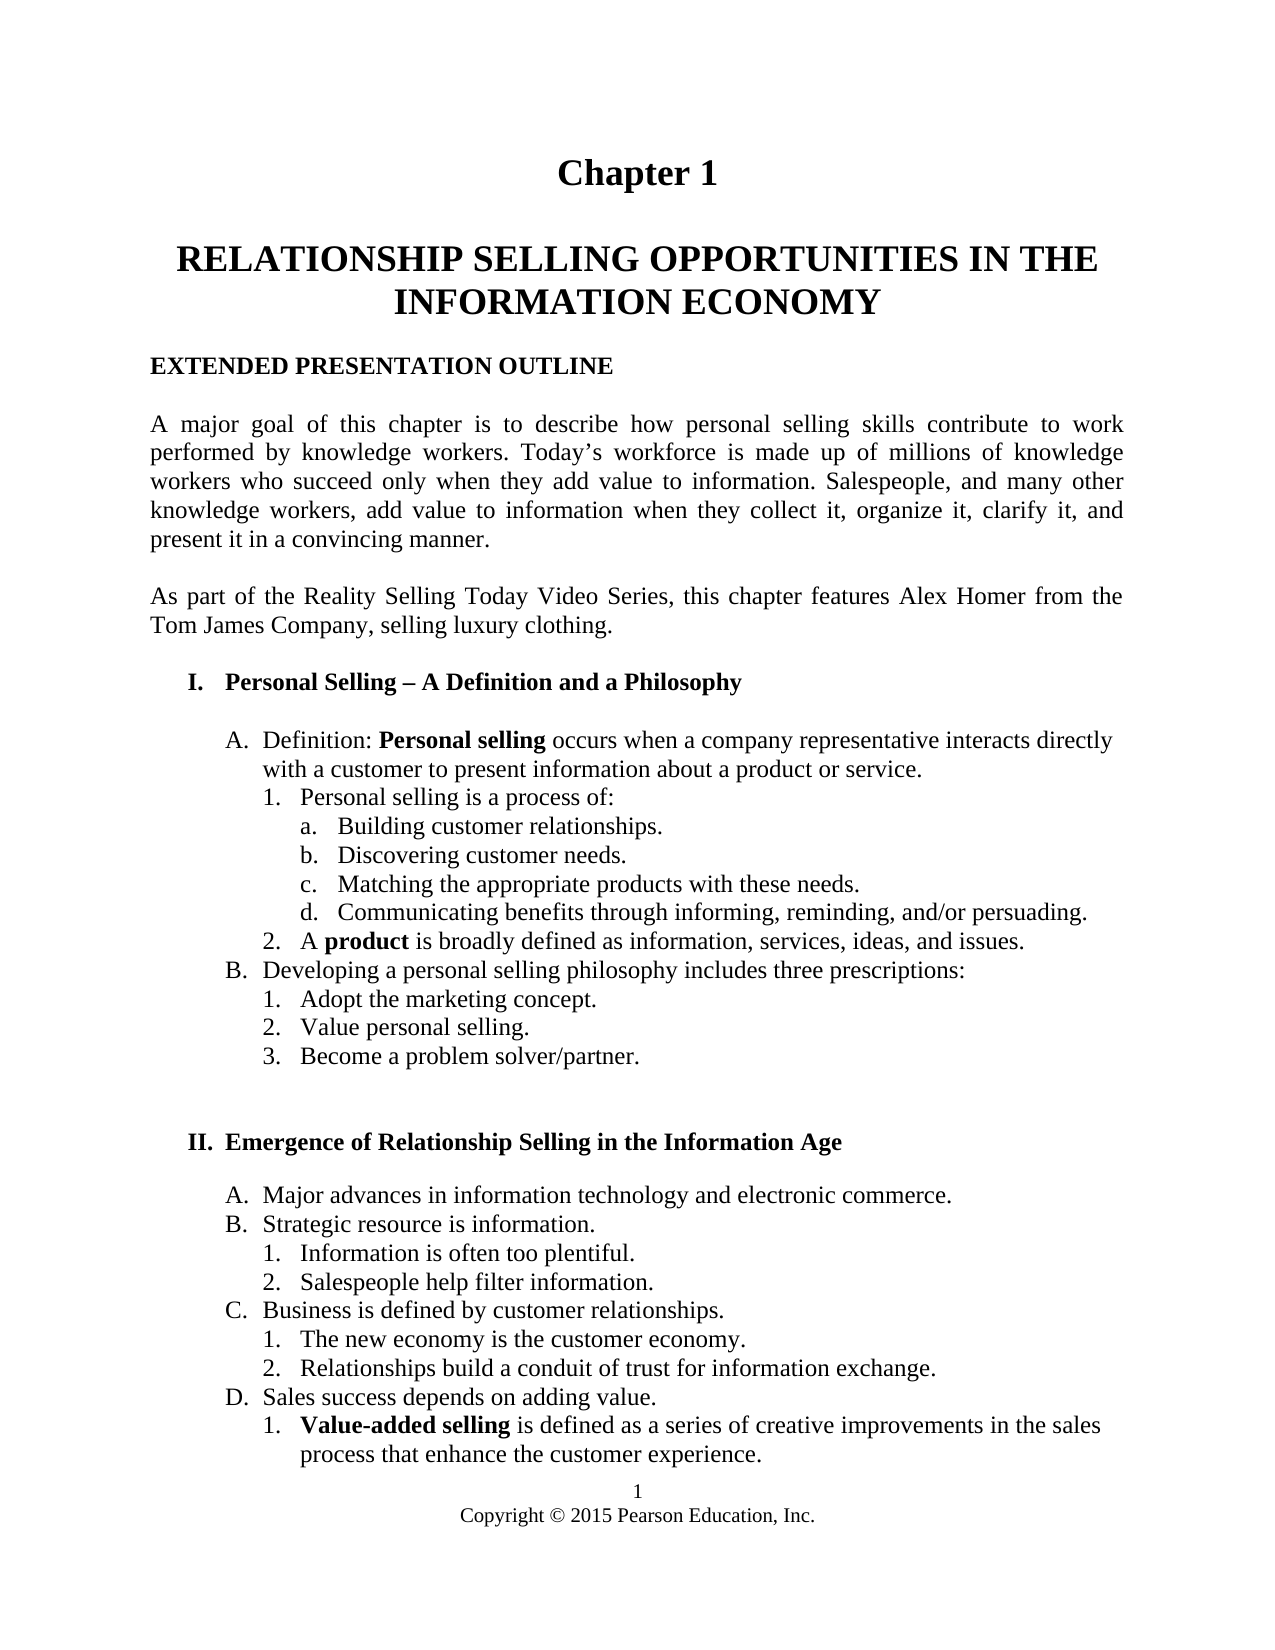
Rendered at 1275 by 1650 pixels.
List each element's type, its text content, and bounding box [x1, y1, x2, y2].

list Discovering customer needs. [300, 840, 1125, 869]
list A product is broadly defined information, services, ide, and issues. [262, 926, 1125, 955]
subtitle Personal Selling – A Definition and a Philosophy [187, 667, 1125, 696]
subtitle Emergence of Relationship Selling in the Information Age [187, 1127, 1125, 1156]
list Sales success depends on adding value. [225, 1382, 1125, 1410]
list Building customer relationships. [300, 811, 1125, 840]
list Business is defined by customer relationships. [225, 1295, 1125, 1324]
text RELATIONSHIP SELLING OPPORTUNITIES IN THE INFORMATION ECONOMY [150, 236, 1125, 322]
list Developing a personal selling philosophy includes three prescriptions: [225, 955, 1125, 984]
list Adopt the marketing concept. [262, 984, 1125, 1012]
list Value-added selling is defined a series of creative irovements in the sales process that enhance the customer experience. [262, 1410, 1125, 1468]
list Strategic resource is information. [225, 1209, 1125, 1238]
text A major goal of this chapter is to describe how personal selling skills contribute to work performed by knowledge workers. Today’s workforce is made up of millions of knowledge workers who succeed only when they add value to information. Salespeople, and many other knowledge workers, add value to information when they collect it, organize it, clarify it, and present it in a convincing manner. [150, 409, 1125, 552]
list Communicating benefits through informing, reminding, and/or persuading. [300, 897, 1125, 926]
text As part of the Reality Selling Today Video Series, this chapter features Alex Homer from the Tom James Company, selling luxury clothing. [150, 581, 1125, 639]
list The new economy is the customer economy. [262, 1324, 1125, 1353]
list Personal selling is a process of: [262, 782, 1125, 811]
list Become a problem solver/partner. [262, 1041, 1125, 1070]
list Definition: Personal selling occurs when a company representative interacts directly with a customer to present information about a product or service. [225, 725, 1125, 782]
list Matching the appropriate products with these needs. [300, 869, 1125, 897]
text EXTENDED PRESENTATION OUTLINE [150, 351, 1125, 380]
list Salespeople help filter information. [262, 1267, 1125, 1295]
list Relationships build a conduit of trust for information exchange. [262, 1353, 1125, 1382]
list Information is often too plentiful. [262, 1238, 1125, 1267]
list Value personal selling. [262, 1012, 1125, 1041]
text Chapter 1 [150, 150, 1125, 193]
subtitle Major advances in information technology and electronic commerce. [225, 1180, 1125, 1209]
